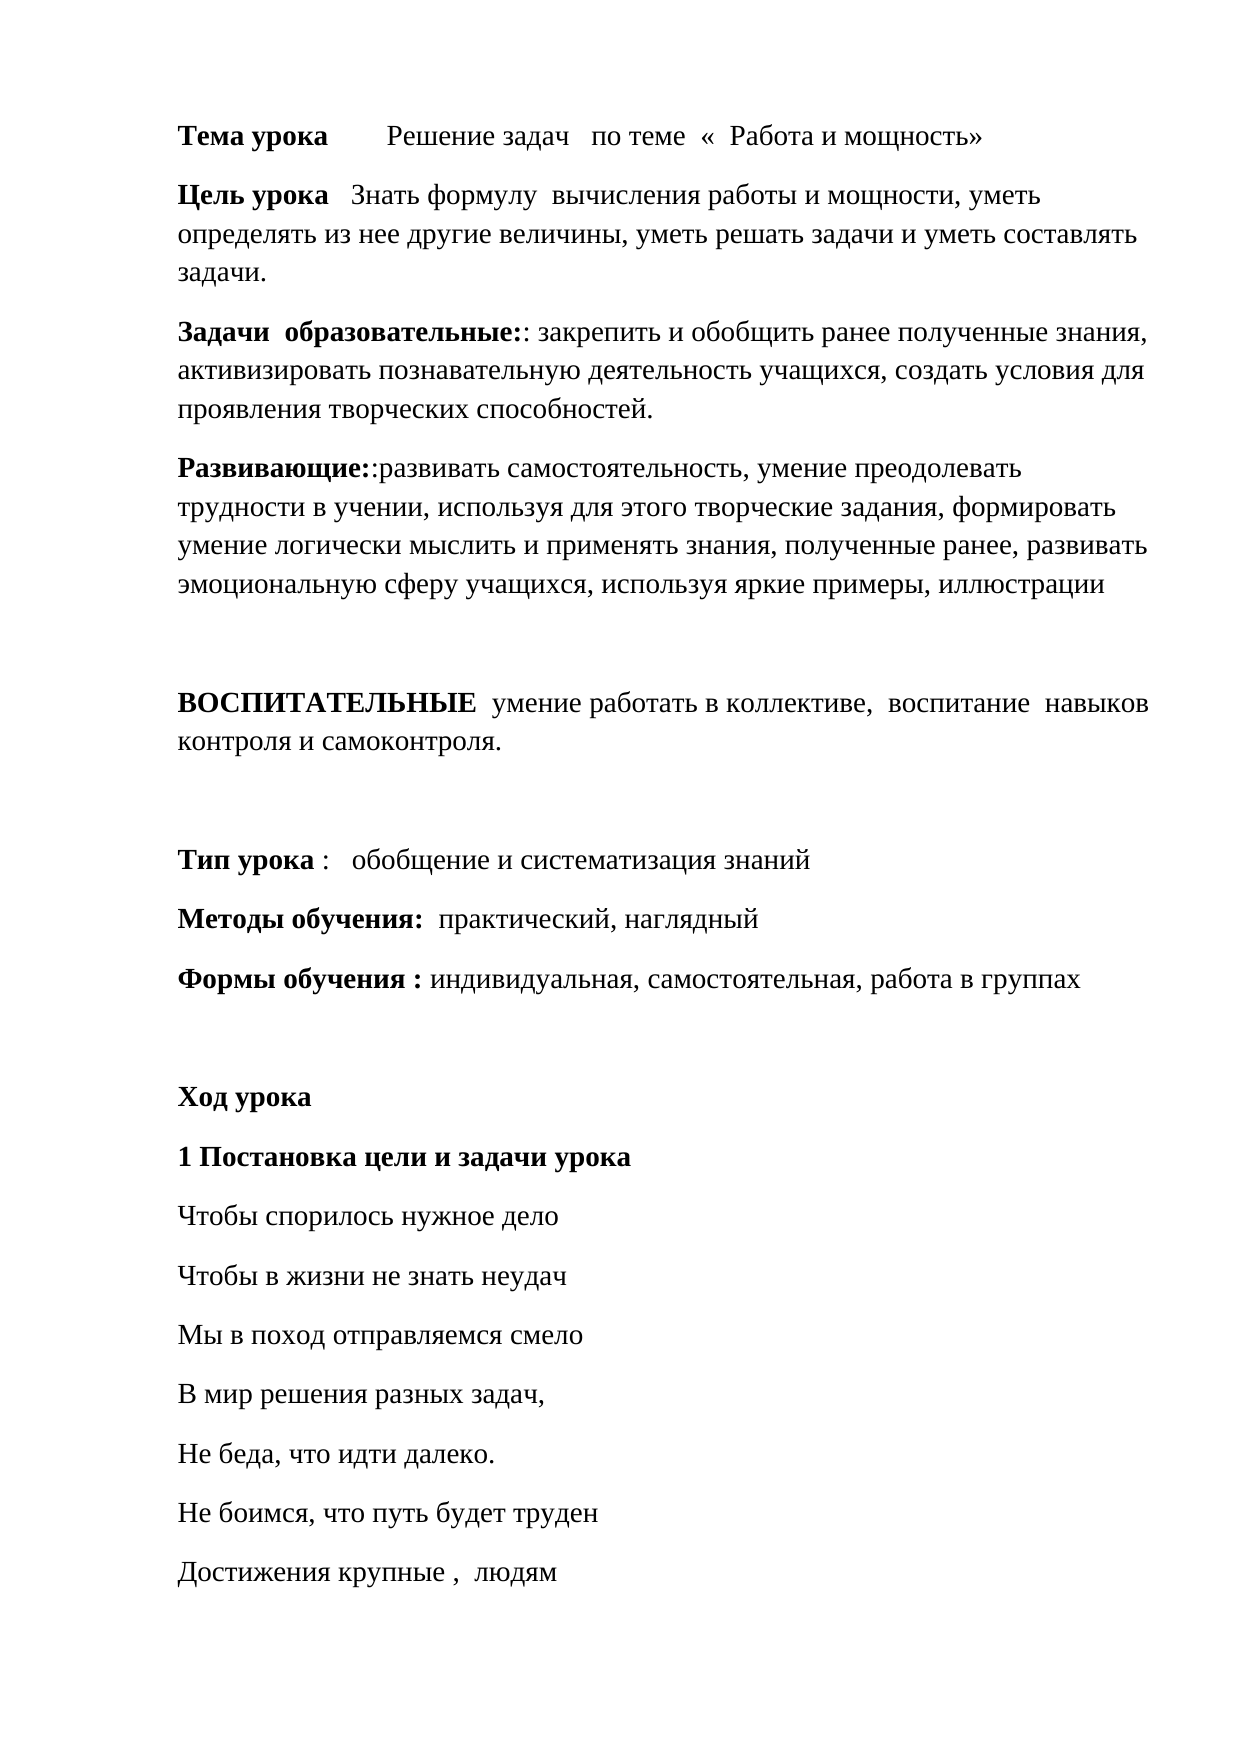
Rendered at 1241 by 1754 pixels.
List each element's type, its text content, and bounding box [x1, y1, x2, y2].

text Методы обучения: практический, наглядный [177, 901, 1152, 935]
text Не беда, что идти далеко. [177, 1436, 1152, 1469]
text 1 Постановка цели и задачи урока [177, 1139, 1152, 1172]
text Цель урока Знать формулу вычисления работы и мощности, уметь определять из нее другие величины, уметь решать задачи и уметь составлять задачи. [177, 177, 1152, 288]
text Тип урока : обобщение и систематизация знаний [177, 842, 1152, 876]
text Тема урока Решение задач по теме « Работа и мощность» [177, 118, 1152, 152]
text Достижения крупные , людям [177, 1554, 1152, 1588]
text Формы обучения : индивидуальная, самостоятельная, работа в группах [177, 961, 1152, 994]
text В мир решения разных задач, [177, 1376, 1152, 1410]
text Мы в поход отправляемся смело [177, 1317, 1152, 1351]
text Задачи образовательные:: закрепить и обобщить ранее полученные знания, активизировать познавательную деятельность учащихся, создать условия для проявления творческих способностей. [177, 314, 1152, 424]
text Ход урока [177, 1079, 1152, 1113]
text Чтобы в жизни не знать неудач [177, 1258, 1152, 1291]
text Чтобы спорилось нужное дело [177, 1198, 1152, 1232]
text ВОСПИТАТЕЛЬНЫЕ умение работать в коллективе, воспитание навыков контроля и самоконтроля. [177, 685, 1152, 757]
text Не боимся, что путь будет труден [177, 1495, 1152, 1529]
text Развивающие::развивать самостоятельность, умение преодолевать трудности в учении, используя для этого творческие задания, формировать умение логически мыслить и применять знания, полученные ранее, развивать эмоциональную сферу учащихся, используя яркие примеры, иллюстрации [177, 450, 1152, 599]
